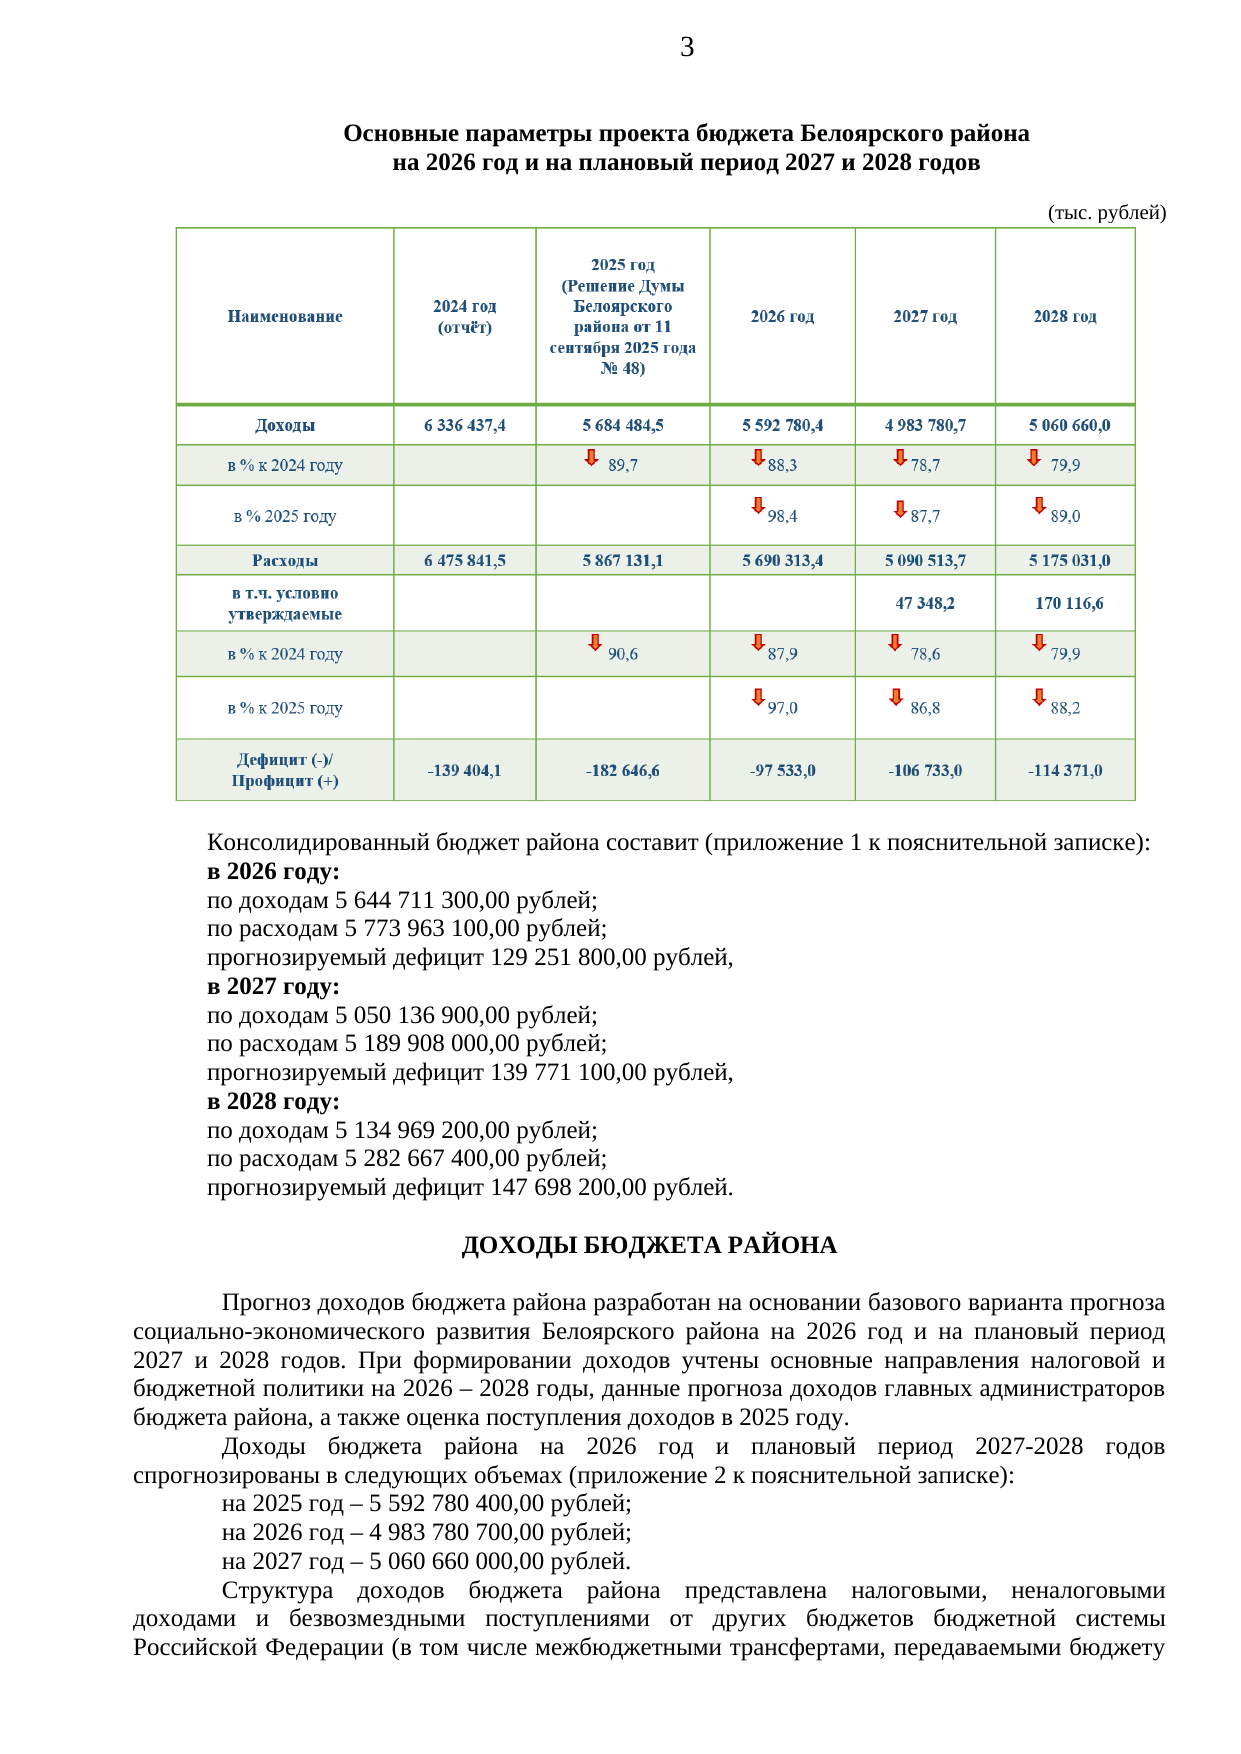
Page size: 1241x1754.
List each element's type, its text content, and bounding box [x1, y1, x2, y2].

text на 2027 год – 5 060 660 000,00 рублей. [133, 1546, 1167, 1575]
text Основные параметры проекта бюджета Белоярского района [133, 118, 1167, 147]
text по доходам 5 050 136 900,00 рублей; [133, 1000, 1167, 1028]
text по доходам 5 134 969 200,00 рублей; [133, 1115, 1167, 1143]
text ДОХОДЫ БЮДЖЕТА РАЙОНА [133, 1230, 1167, 1258]
text по расходам 5 189 908 000,00 рублей; [133, 1028, 1167, 1057]
text прогнозируемый дефицит 147 698 200,00 рублей. [133, 1172, 1167, 1201]
text в 2028 году: [133, 1086, 1167, 1115]
text Консолидированный бюджет района составит (приложение 1 к пояснительной записке): [133, 827, 1167, 856]
text Прогноз доходов бюджета района разработан на основании базового варианта прогноза социально-экономического развития Белоярского района на 2026 год и на плановый период 2027 и 2028 годов. При формировании доходов учтены основные направления налоговой и бюджетной политики на 2026 – 2028 годы, данные прогноза доходов главных администраторов бюджета района, а также оценка поступления доходов в 2025 году. [133, 1287, 1167, 1431]
text Доходы бюджета района на 2026 год и плановый период 2027-2028 годов спрогнозированы в следующих объемах (приложение 2 к пояснительной записке): [133, 1431, 1167, 1488]
text по расходам 5 773 963 100,00 рублей; [133, 913, 1167, 942]
text прогнозируемый дефицит 139 771 100,00 рублей, [133, 1057, 1167, 1086]
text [133, 1575, 1167, 1661]
text на 2025 год – 5 592 780 400,00 рублей; [133, 1488, 1167, 1517]
picture [172, 223, 1142, 804]
text в 2026 году: [133, 856, 1167, 885]
text (тыс. рублей) [133, 200, 1167, 224]
text на 2026 год и на плановый период 2027 и 2028 годов [133, 147, 1167, 176]
text по расходам 5 282 667 400,00 рублей; [133, 1143, 1167, 1172]
text на 2026 год – 4 983 780 700,00 рублей; [133, 1517, 1167, 1546]
text в 2027 году: [133, 971, 1167, 1000]
text прогнозируемый дефицит 129 251 800,00 рублей, [133, 942, 1167, 971]
text по доходам 5 644 711 300,00 рублей; [133, 885, 1167, 913]
